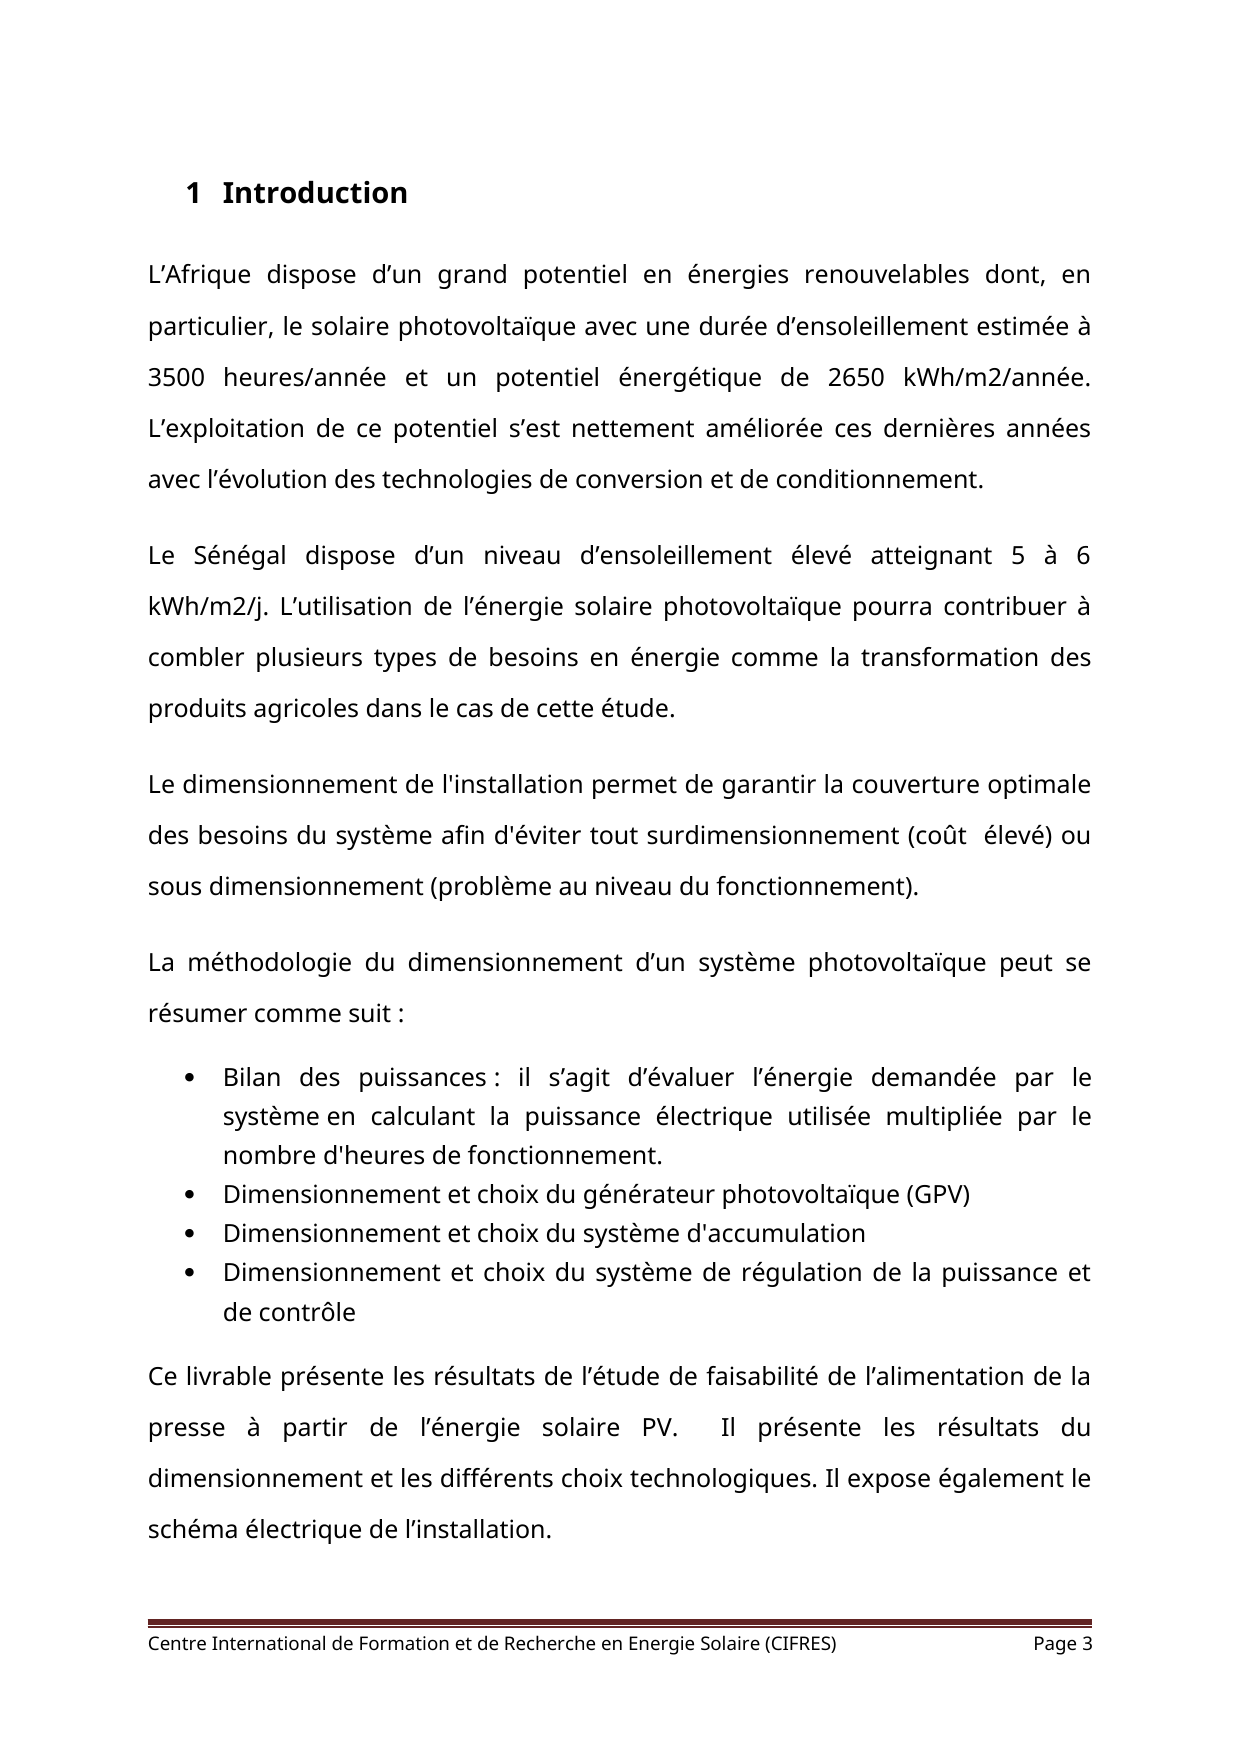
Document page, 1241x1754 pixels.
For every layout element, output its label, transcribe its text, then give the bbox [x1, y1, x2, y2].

list Bilan des puissances : il s’agit d’évaluer l’énergie demandée par le système en calculant la puissance électrique utilisée multipliée par le nombre d'heures de fonctionnement. [185, 1059, 1092, 1172]
text Ce livrable présente les résultats de l’étude de faisabilité de l’alimentation de la presse à partir de l’énergie solaire PV. Il présente les résultats du dimensionnement et les différents choix technologiques. Il expose également le schéma électrique de l’installation. [148, 1358, 1092, 1546]
list Dimensionnement et choix du générateur photovoltaïque (GPV) [185, 1177, 1092, 1211]
list Dimensionnement et choix du système d'accumulation [185, 1216, 1092, 1250]
text Le Sénégal dispose d’un niveau d’ensoleillement élevé atteignant 5 à 6 kWh/m2/j. L’utilisation de l’énergie solaire photovoltaïque pourra contribuer à combler plusieurs types de besoins en énergie comme la transformation des produits agricoles dans le cas de cette étude. [148, 537, 1092, 724]
subtitle Introduction [185, 173, 1092, 212]
list Dimensionnement et choix du système de régulation de la puissance et de contrôle [185, 1255, 1092, 1328]
text La méthodologie du dimensionnement d’un système photovoltaïque peut se résumer comme suit : [148, 945, 1092, 1030]
text Le dimensionnement de l'installation permet de garantir la couverture optimale des besoins du système afin d'éviter tout surdimensionnement (coût élevé) ou sous dimensionnement (problème au niveau du fonctionnement). [148, 767, 1092, 903]
text L’Afrique dispose d’un grand potentiel en énergies renouvelables dont, en particulier, le solaire photovoltaïque avec une durée d’ensoleillement estimée à 3500 heures/année et un potentiel énergétique de 2650 kWh/m2/année. L’exploitation de ce potentiel s’est nettement améliorée ces dernières années avec l’évolution des technologies de conversion et de conditionnement. [148, 257, 1092, 495]
